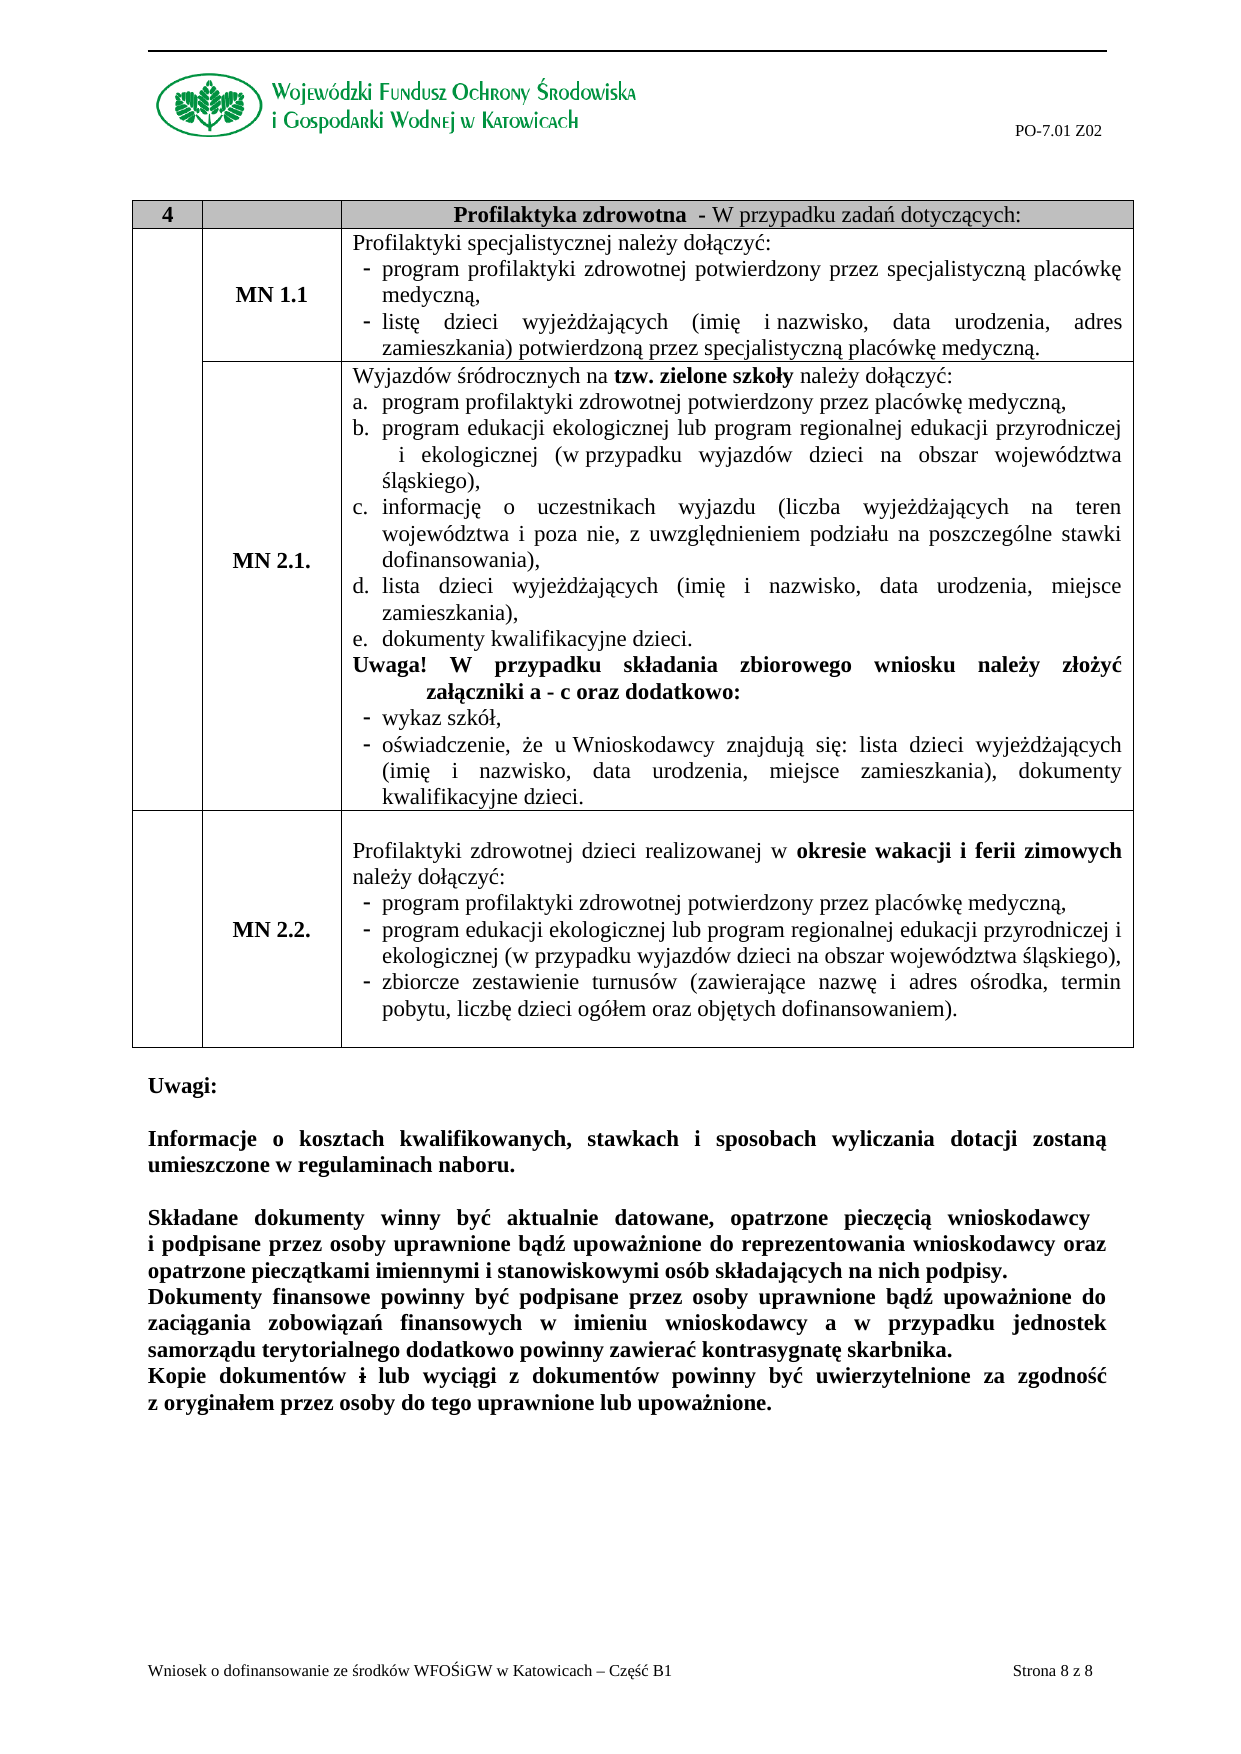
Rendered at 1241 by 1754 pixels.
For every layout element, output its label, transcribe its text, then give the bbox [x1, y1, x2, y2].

table_header Profilaktyka zdrowotna - W przypadku zadań dotyczących: [342, 201, 1133, 228]
table_header [203, 201, 341, 228]
table_header 4 [133, 201, 202, 228]
text Informacje o kosztach kwalifikowanych, stawkach i sposobach wyliczania dotacji zostaną umieszczone w regulaminach naboru. [148, 1125, 1107, 1178]
table_cell [133, 811, 202, 1047]
table_cell Profilaktyki zdrowotnej dzieci realizowanej w okresie wakacji i ferii zimowych należy dołączyć: program profilaktyki zdrowotnej potwierdzony przez placówkę medyczną, program edukacji ekologicznej lub program regionalnej edukacji przyrodniczej i ekologicznej (w przypadku wyjazdów dzieci na obszar województwa śląskiego), zbiorcze zestawienie turnusów (zawierające nazwę i adres ośrodka, termin pobytu, liczbę dzieci ogółem oraz objętych dofinansowaniem). [342, 811, 1133, 1047]
table_cell Wyjazdów śródrocznych na tzw. zielone szkoły należy dołączyć: program profilaktyki zdrowotnej potwierdzony przez placówkę medyczną, program edukacji ekologicznej lub program regionalnej edukacji przyrodniczej i ekologicznej (w przypadku wyjazdów dzieci na obszar województwa śląskiego), informację o uczestnikach wyjazdu (liczba wyjeżdżających na teren województwa i poza nie, z uwzględnieniem podziału na poszczególne stawki dofinansowania), lista dzieci wyjeżdżających (imię i nazwisko, data urodzenia, miejsce zamieszkania), dokumenty kwalifikacyjne dzieci. Uwaga! W przypadku składania zbiorowego wniosku należy złożyć załączniki a - c oraz dodatkowo: wykaz szkół, oświadczenie, że u Wnioskodawcy znajdują się: lista dzieci wyjeżdżających (imię i nazwisko, data urodzenia, miejsce zamieszkania), dokumenty kwalifikacyjne dzieci. [342, 362, 1133, 810]
table_cell [133, 229, 202, 810]
table_cell Profilaktyki specjalistycznej należy dołączyć: program profilaktyki zdrowotnej potwierdzony przez specjalistyczną placówkę medyczną, listę dzieci wyjeżdżających (imię i nazwisko, data urodzenia, adres zamieszkania) potwierdzoną przez specjalistyczną placówkę medyczną. [342, 229, 1133, 361]
table_cell MN 1.1 [203, 229, 341, 361]
picture [156, 73, 636, 137]
table_cell MN 2.2. [203, 811, 341, 1047]
text Uwagi: [148, 1072, 1107, 1099]
text Kopie dokumentów i lub wyciągi z dokumentów powinny być uwierzytelnione za zgodność z oryginałem przez osoby do tego uprawnione lub upoważnione. [148, 1362, 1107, 1415]
text Składane dokumenty winny być aktualnie datowane, opatrzone pieczęcią wnioskodawcy i podpisane przez osoby uprawnione bądź upoważnione do reprezentowania wnioskodawcy oraz opatrzone pieczątkami imiennymi i stanowiskowymi osób składających na nich podpisy. [148, 1204, 1107, 1283]
text Dokumenty finansowe powinny być podpisane przez osoby uprawnione bądź upoważnione do zaciągania zobowiązań finansowych w imieniu wnioskodawcy a w przypadku jednostek samorządu terytorialnego dodatkowo powinny zawierać kontrasygnatę skarbnika. [148, 1283, 1107, 1362]
table_cell MN 2.1. [203, 362, 341, 810]
